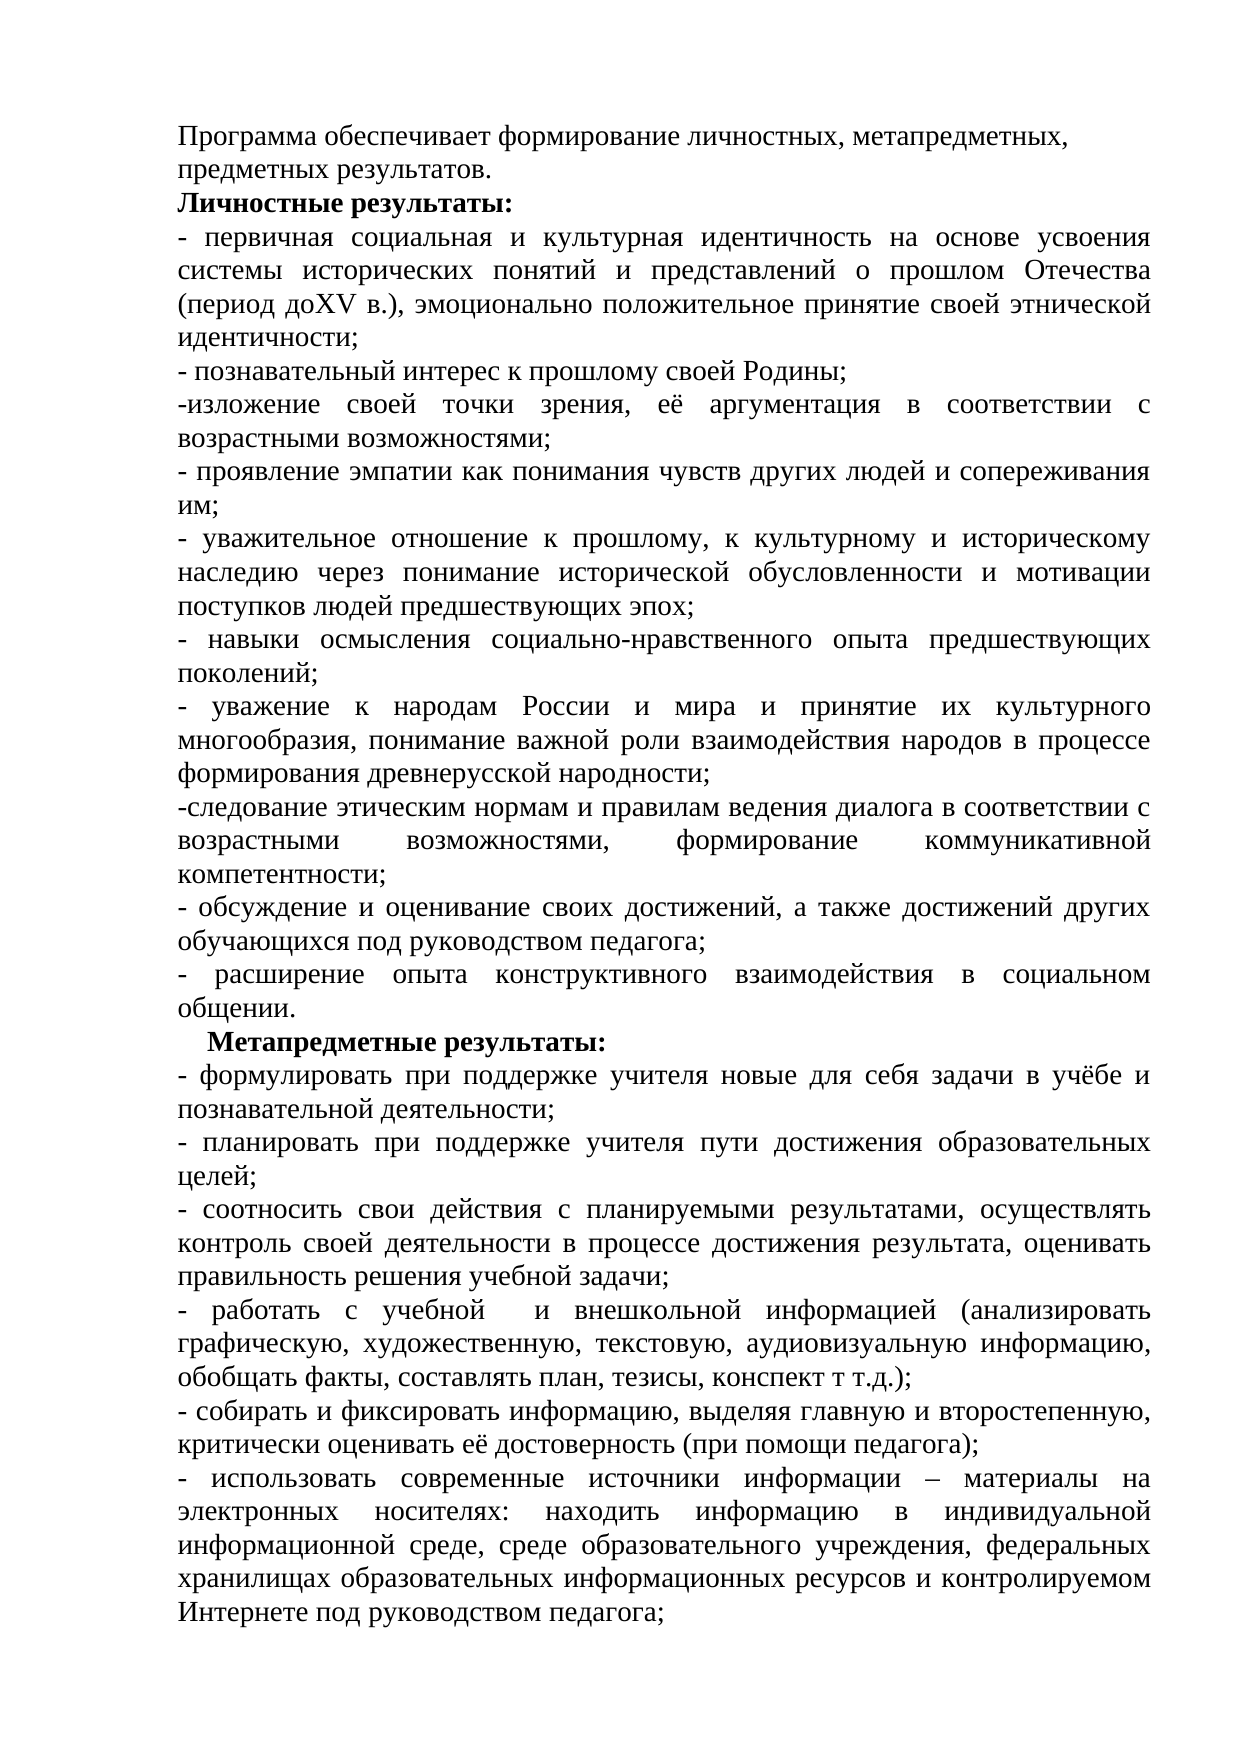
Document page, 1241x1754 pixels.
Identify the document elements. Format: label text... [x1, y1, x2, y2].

text -изложение своей точки зрения, её аргументация в соответствии с возрастными возможностями; [177, 386, 1152, 453]
text - работать с учебной и внешкольной информацией (анализировать графическую, художественную, текстовую, аудиовизуальную информацию, обобщать факты, составлять план, тезисы, конспект т т.д.); [177, 1292, 1152, 1393]
text - навыки осмысления социально-нравственного опыта предшествующих поколений; [177, 621, 1152, 688]
text Личностные результаты: [177, 185, 1152, 219]
text - проявление эмпатии как понимания чувств других людей и сопереживания им; [177, 453, 1152, 521]
text - соотносить свои действия с планируемыми результатами, осуществлять контроль своей деятельности в процессе достижения результата, оценивать правильность решения учебной задачи; [177, 1191, 1152, 1292]
text - уважительное отношение к прошлому, к культурному и историческому наследию через понимание исторической обусловленности и мотивации поступков людей предшествующих эпох; [177, 521, 1152, 621]
text - планировать при поддержке учителя пути достижения образовательных целей; [177, 1124, 1152, 1191]
text - обсуждение и оценивание своих достижений, а также достижений других обучающихся под руководством педагога; [177, 889, 1152, 957]
text Метапредметные результаты: [207, 1024, 1152, 1057]
text - познавательный интерес к прошлому своей Родины; [177, 353, 1152, 386]
text -следование этическим нормам и правилам ведения диалога в соответствии с возрастными возможностями, формирование коммуникативной компетентности; [177, 789, 1152, 889]
text - использовать современные источники информации – материалы на электронных носителях: находить информацию в индивидуальной информационной среде, среде образовательного учреждения, федеральных хранилищах образовательных информационных ресурсов и контролируемом Интернете под руководством педагога; [177, 1460, 1152, 1627]
text - уважение к народам России и мира и принятие их культурного многообразия, понимание важной роли взаимодействия народов в процессе формирования древнерусской народности; [177, 688, 1152, 789]
text - формулировать при поддержке учителя новые для себя задачи в учёбе и познавательной деятельности; [177, 1057, 1152, 1124]
text - первичная социальная и культурная идентичность на основе усвоения системы исторических понятий и представлений о прошлом Отечества (период доXV в.), эмоционально положительное принятие своей этнической идентичности; [177, 219, 1152, 353]
text - собирать и фиксировать информацию, выделяя главную и второстепенную, критически оценивать её достоверность (при помощи педагога); [177, 1393, 1152, 1460]
list Программа обеспечивает формирование личностных, метапредметных, предметных результатов. [177, 118, 1152, 185]
text - расширение опыта конструктивного взаимодействия в социальном общении. [177, 957, 1152, 1024]
